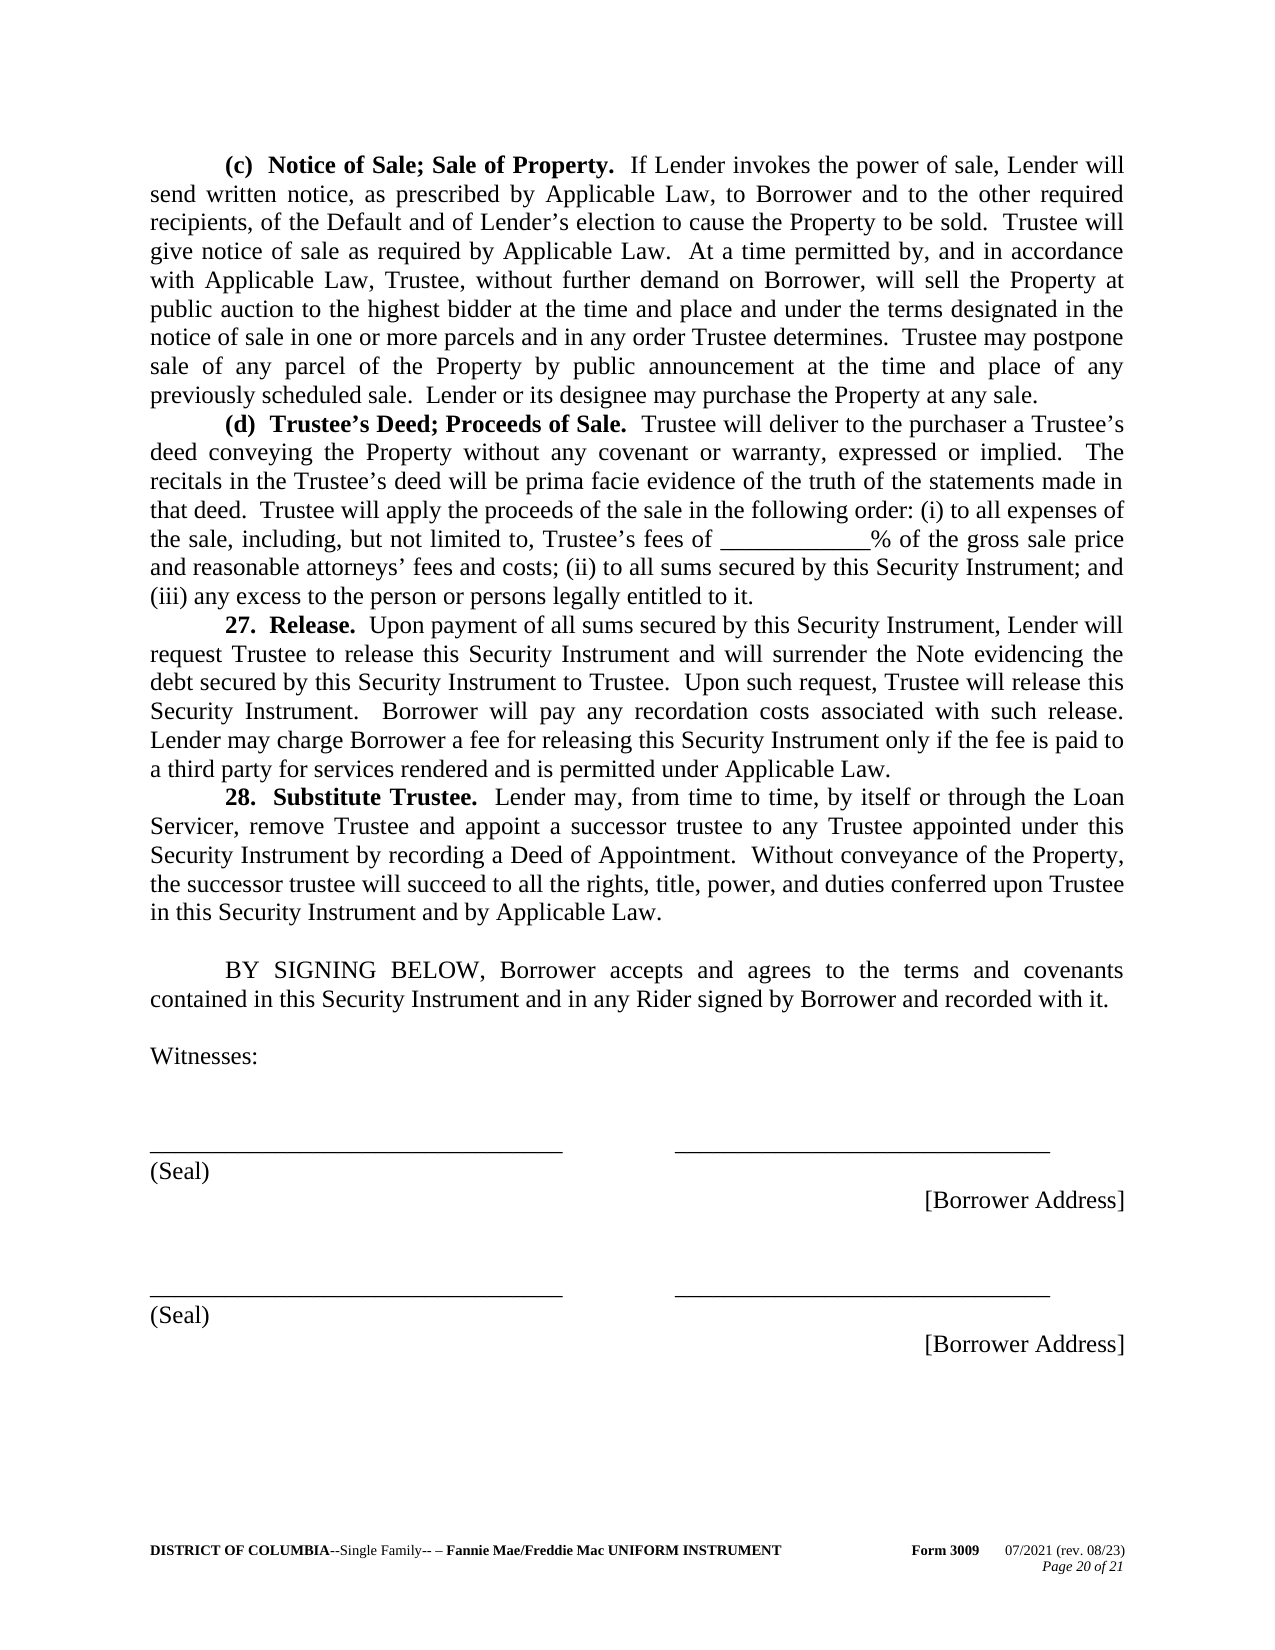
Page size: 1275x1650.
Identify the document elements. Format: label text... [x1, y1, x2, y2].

text _________________________________ ______________________________ (Seal) [150, 1271, 1125, 1329]
text Witnesses: [150, 1041, 1125, 1070]
text 28. Substitute Trustee. Lender may, from time to time, by itself or through the Loan Servicer, remove Trustee and appoint a successor trustee to any Trustee appointed under this Security Instrument by recording a Deed of Appointment. Without conveyance of the Property, the successor trustee will succeed to all the rights, title, power, and duties conferred upon Trustee in this Security Instrument and by Applicable Law. [150, 782, 1125, 926]
text [Borrower Address] [150, 1185, 1125, 1214]
text (c) Notice of Sale; Sale of Property. If Lender invokes the power of sale, Lender will send written notice, as prescribed by Applicable Law, to Borrower and to the other required recipients, of the Default and of Lender’s election to cause the Property to be sold. Trustee will give notice of sale as required by Applicable Law. At a time permitted by, and in accordance with Applicable Law, Trustee, without further demand on Borrower, will sell the Property at public auction to the highest bidder at the time and place and under the terms designated in the notice of sale in one or more parcels and in any order Trustee determines. Trustee may postpone sale of any parcel of the Property by public announcement at the time and place of any previously scheduled sale. Lender or its designee may purchase the Property at any sale. [150, 150, 1125, 409]
text [Borrower Address] [150, 1329, 1125, 1357]
text 27. Release. Upon payment of all sums secured by this Security Instrument, Lender will request Trustee to release this Security Instrument and will surrender the Note evidencing the debt secured by this Security Instrument to Trustee. Upon such request, Trustee will release this Security Instrument. Borrower will pay any recordation costs associated with such release. Lender may charge Borrower a fee for releasing this Security Instrument only if the fee is paid to a third party for services rendered and is permitted under Applicable Law. [150, 610, 1125, 782]
text BY SIGNING BELOW, Borrower accepts and agrees to the terms and covenants contained in this Security Instrument and in any Rider signed by Borrower and recorded with it. [150, 955, 1125, 1012]
text (d) Trustee’s Deed; Proceeds of Sale. Trustee will deliver to the purchaser a Trustee’s deed conveying the Property without any covenant or warranty, expressed or implied. The recitals in the Trustee’s deed will be prima facie evidence of the truth of the statements made in that deed. Trustee will apply the proceeds of the sale in the following order: (i) to all expenses of the sale, including, but not limited to, Trustee’s fees of ____________% of the gross sale price and reasonable attorneys’ fees and costs; (ii) to all sums secured by this Security Instrument; and (iii) any excess to the person or persons legally entitled to it. [150, 409, 1125, 610]
text _________________________________ ______________________________ (Seal) [150, 1127, 1125, 1185]
